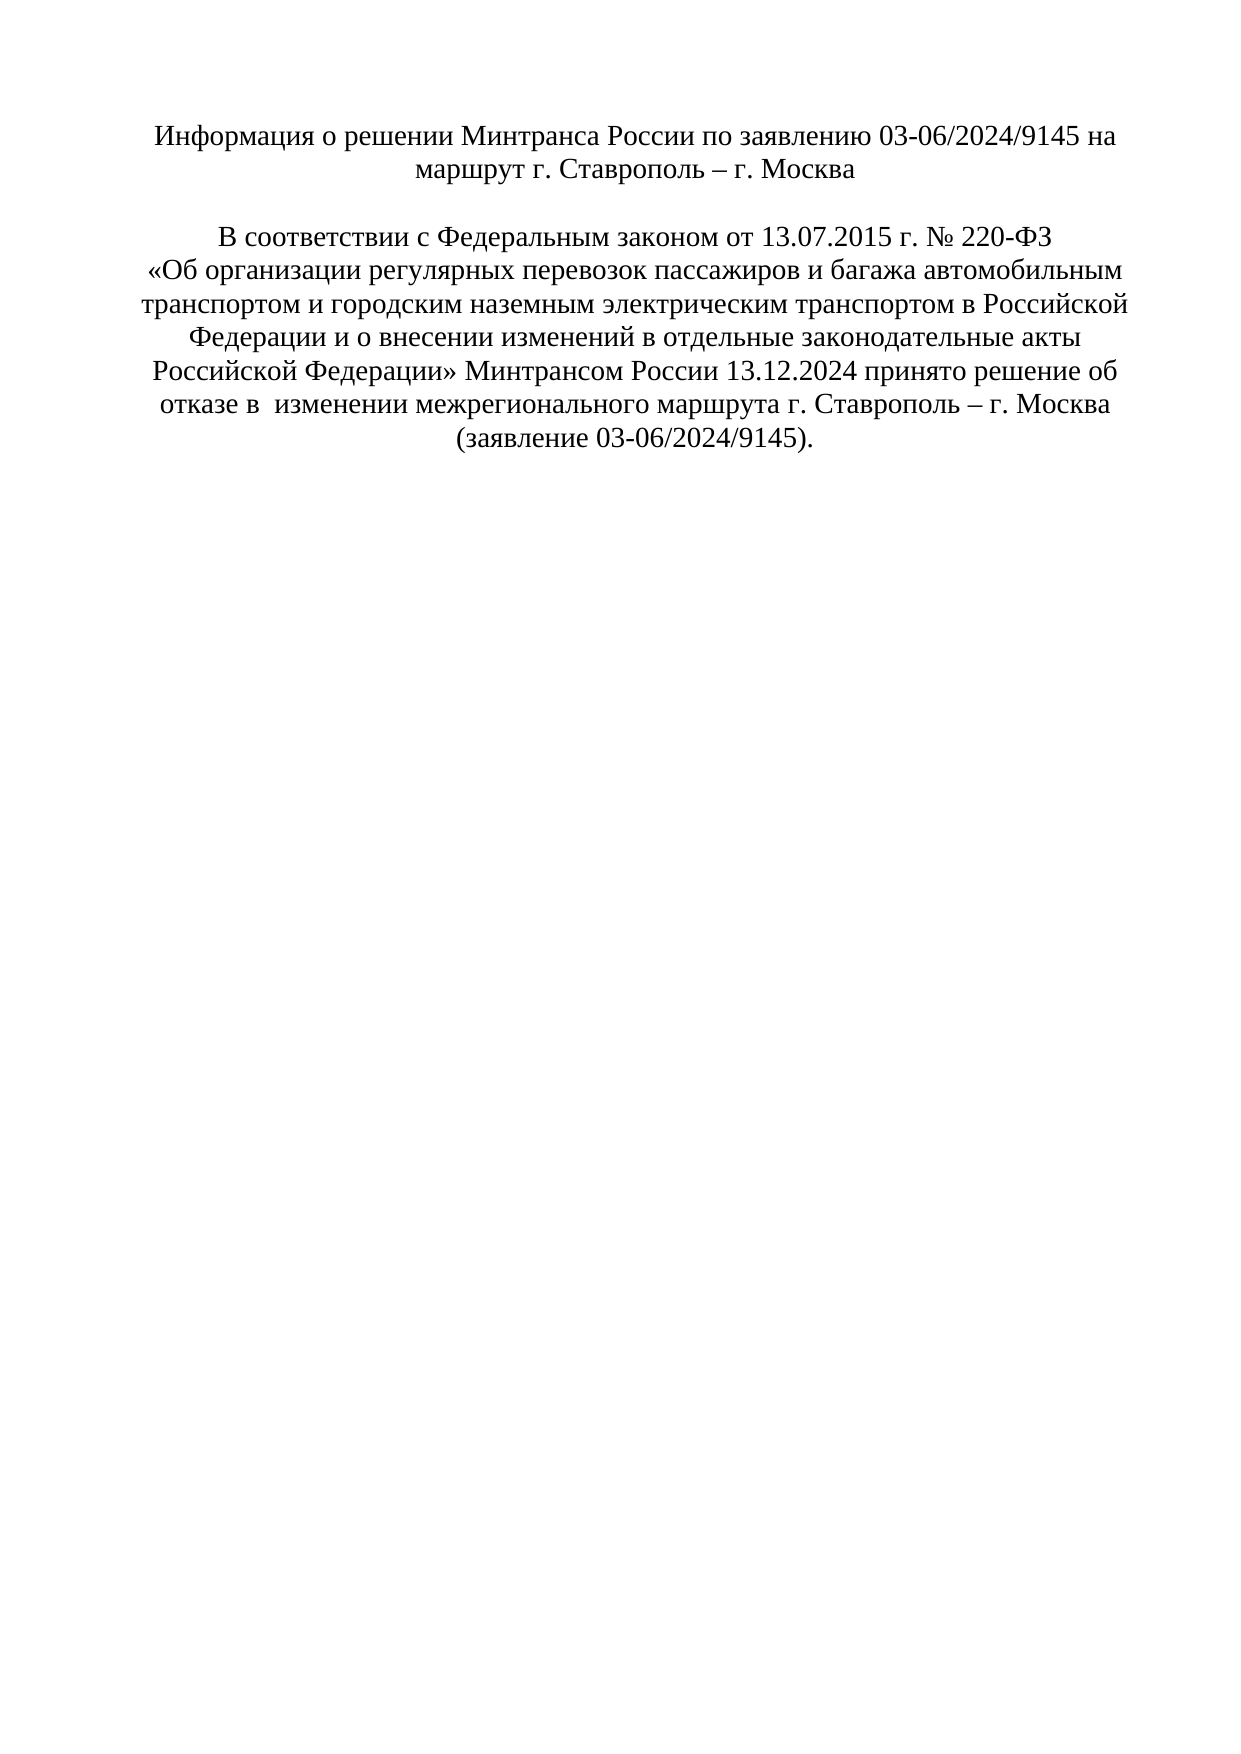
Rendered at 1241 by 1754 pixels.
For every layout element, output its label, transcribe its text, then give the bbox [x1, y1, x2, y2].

text В соответствии с Федеральным законом от 13.07.2015 г. № 220-ФЗ «Об организации регулярных перевозок пассажиров и багажа автомобильным транспортом и городским наземным электрическим транспортом в Российской Федерации и о внесении изменений в отдельные законодательные акты Российской Федерации» Минтрансом России 13.12.2024 принято решение об отказе в изменении межрегионального маршрута г. Ставрополь – г. Москва (заявление 03-06/2024/9145). [118, 219, 1152, 453]
text Информация о решении Минтранса России по заявлению 03-06/2024/9145 на маршрут г. Ставрополь – г. Москва [118, 118, 1152, 185]
